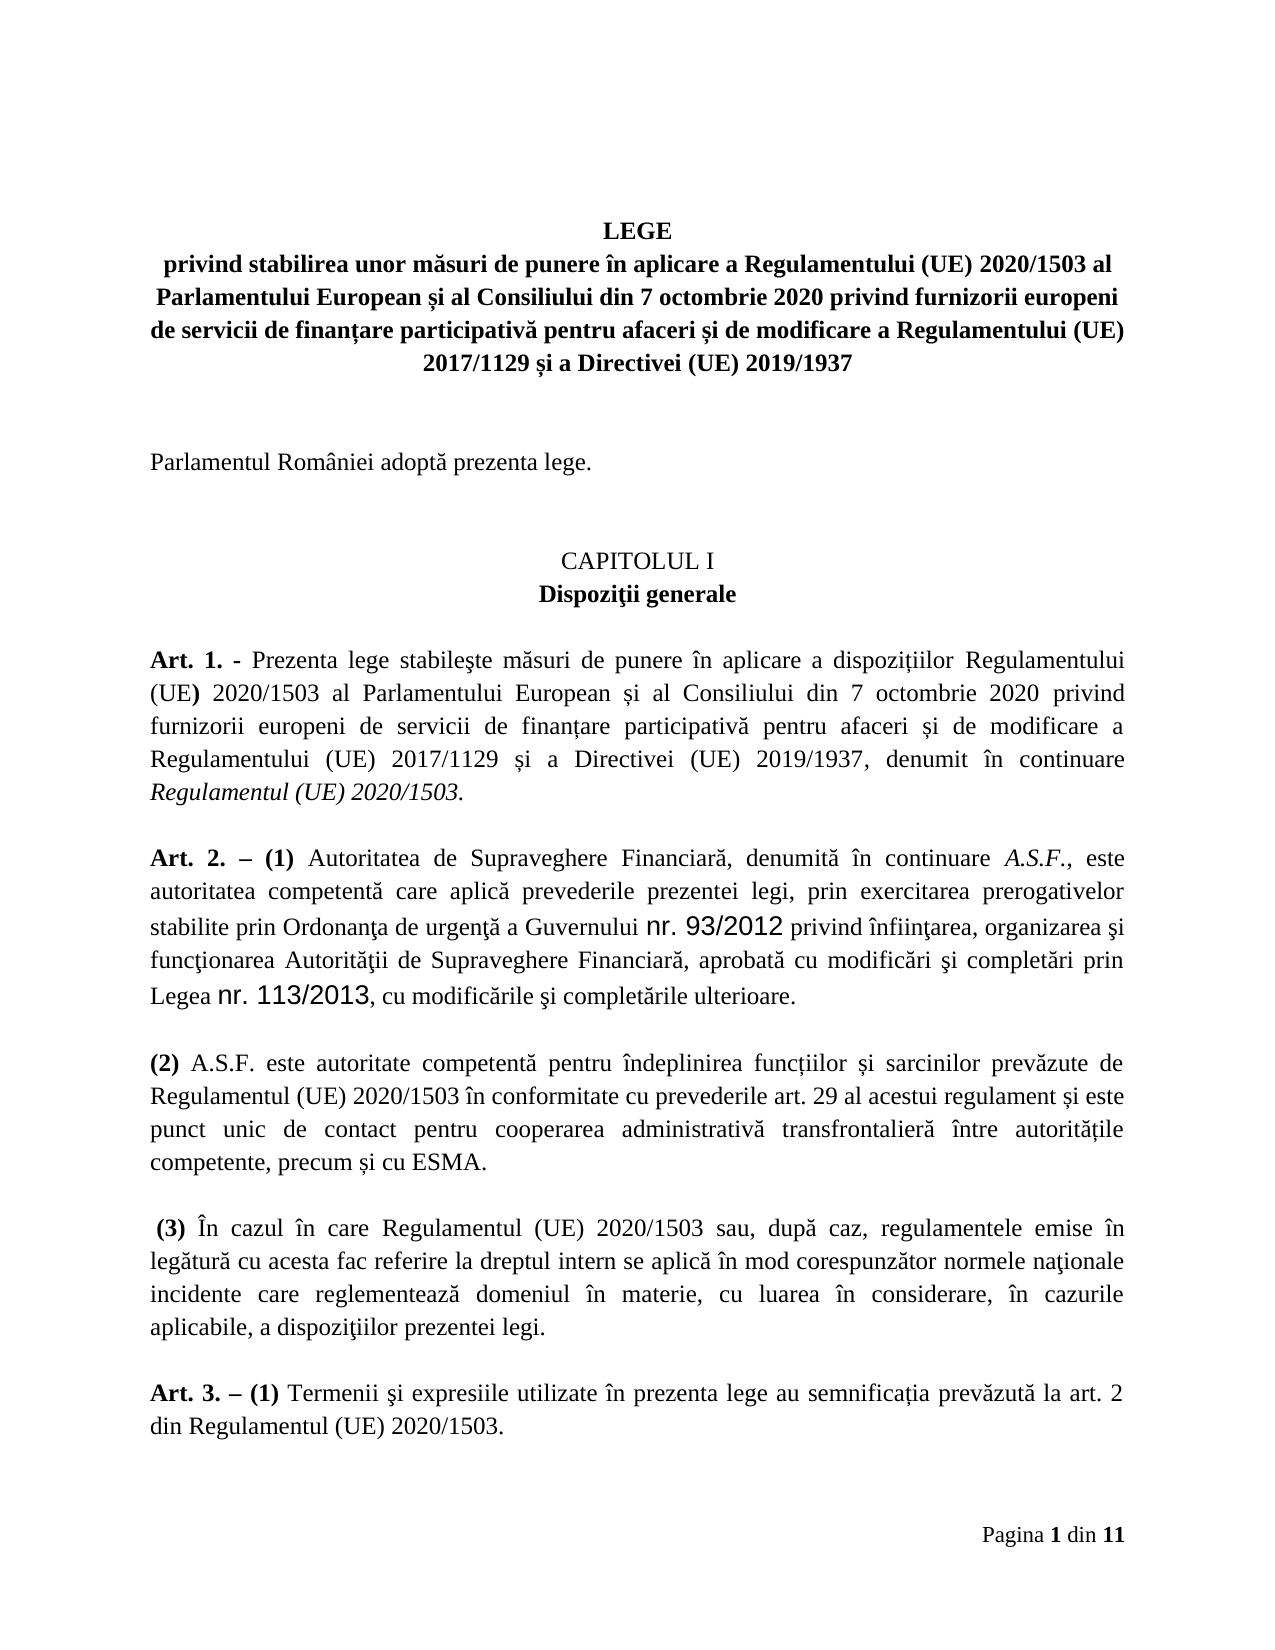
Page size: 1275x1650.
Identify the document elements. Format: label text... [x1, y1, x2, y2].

text privind stabilirea unor măsuri de punere în aplicare a Regulamentului (UE) 2020/1503 al Parlamentului European și al Consiliului din 7 octombrie 2020 privind furnizorii europeni de servicii de finanțare participativă pentru afaceri și de modificare a Regulamentului (UE) 2017/1129 și a Directivei (UE) 2019/1937 [150, 249, 1125, 377]
text (3) În cazul în care Regulamentul (UE) 2020/1503 sau, după caz, regulamentele emise în legătură cu acesta fac referire la dreptul intern se aplică în mod corespunzător normele naţionale incidente care reglementează domeniul în materie, cu luarea în considerare, în cazurile aplicabile, a dispoziţiilor prezentei legi. [150, 1213, 1125, 1341]
text LEGE [150, 216, 1125, 245]
text Art. 1. - Prezenta lege stabileşte măsuri de punere în aplicare a dispozițiilor Regulamentului (UE) 2020/1503 al Parlamentului European și al Consiliului din 7 octombrie 2020 privind furnizorii europeni de servicii de finanțare participativă pentru afaceri și de modificare a Regulamentului (UE) 2017/1129 și a Directivei (UE) 2019/1937, denumit în continuare Regulamentul (UE) 2020/1503. [150, 612, 1125, 806]
text (2) A.S.F. este autoritate competentă pentru îndeplinirea funcțiilor și sarcinilor prevăzute de Regulamentul (UE) 2020/1503 în conformitate cu prevederile art. 29 al acestui regulament și este punct unic de contact pentru cooperarea administrativă transfrontalieră între autoritățile competente, precum și cu ESMA. [150, 1048, 1125, 1176]
text Art. 3. – (1) Termenii şi expresiile utilizate în prezenta lege au semnificația prevăzută la art. 2 din Regulamentul (UE) 2020/1503. [150, 1378, 1125, 1440]
text Parlamentul României adoptă prezenta lege. [150, 447, 1125, 476]
text Art. 2. – (1) Autoritatea de Supraveghere Financiară, denumită în continuare A.S.F., este autoritatea competentă care aplică prevederile prezentei legi, prin exercitarea prerogativelor stabilite prin Ordonanţa de urgenţă a Guvernului nr. 93/2012 privind înfiinţarea, organizarea şi funcţionarea Autorităţii de Supraveghere Financiară, aprobată cu modificări şi completări prin Legea nr. 113/2013, cu modificările şi completările ulterioare. [150, 843, 1125, 1010]
text CAPITOLUL I Dispoziţii generale [150, 546, 1125, 608]
